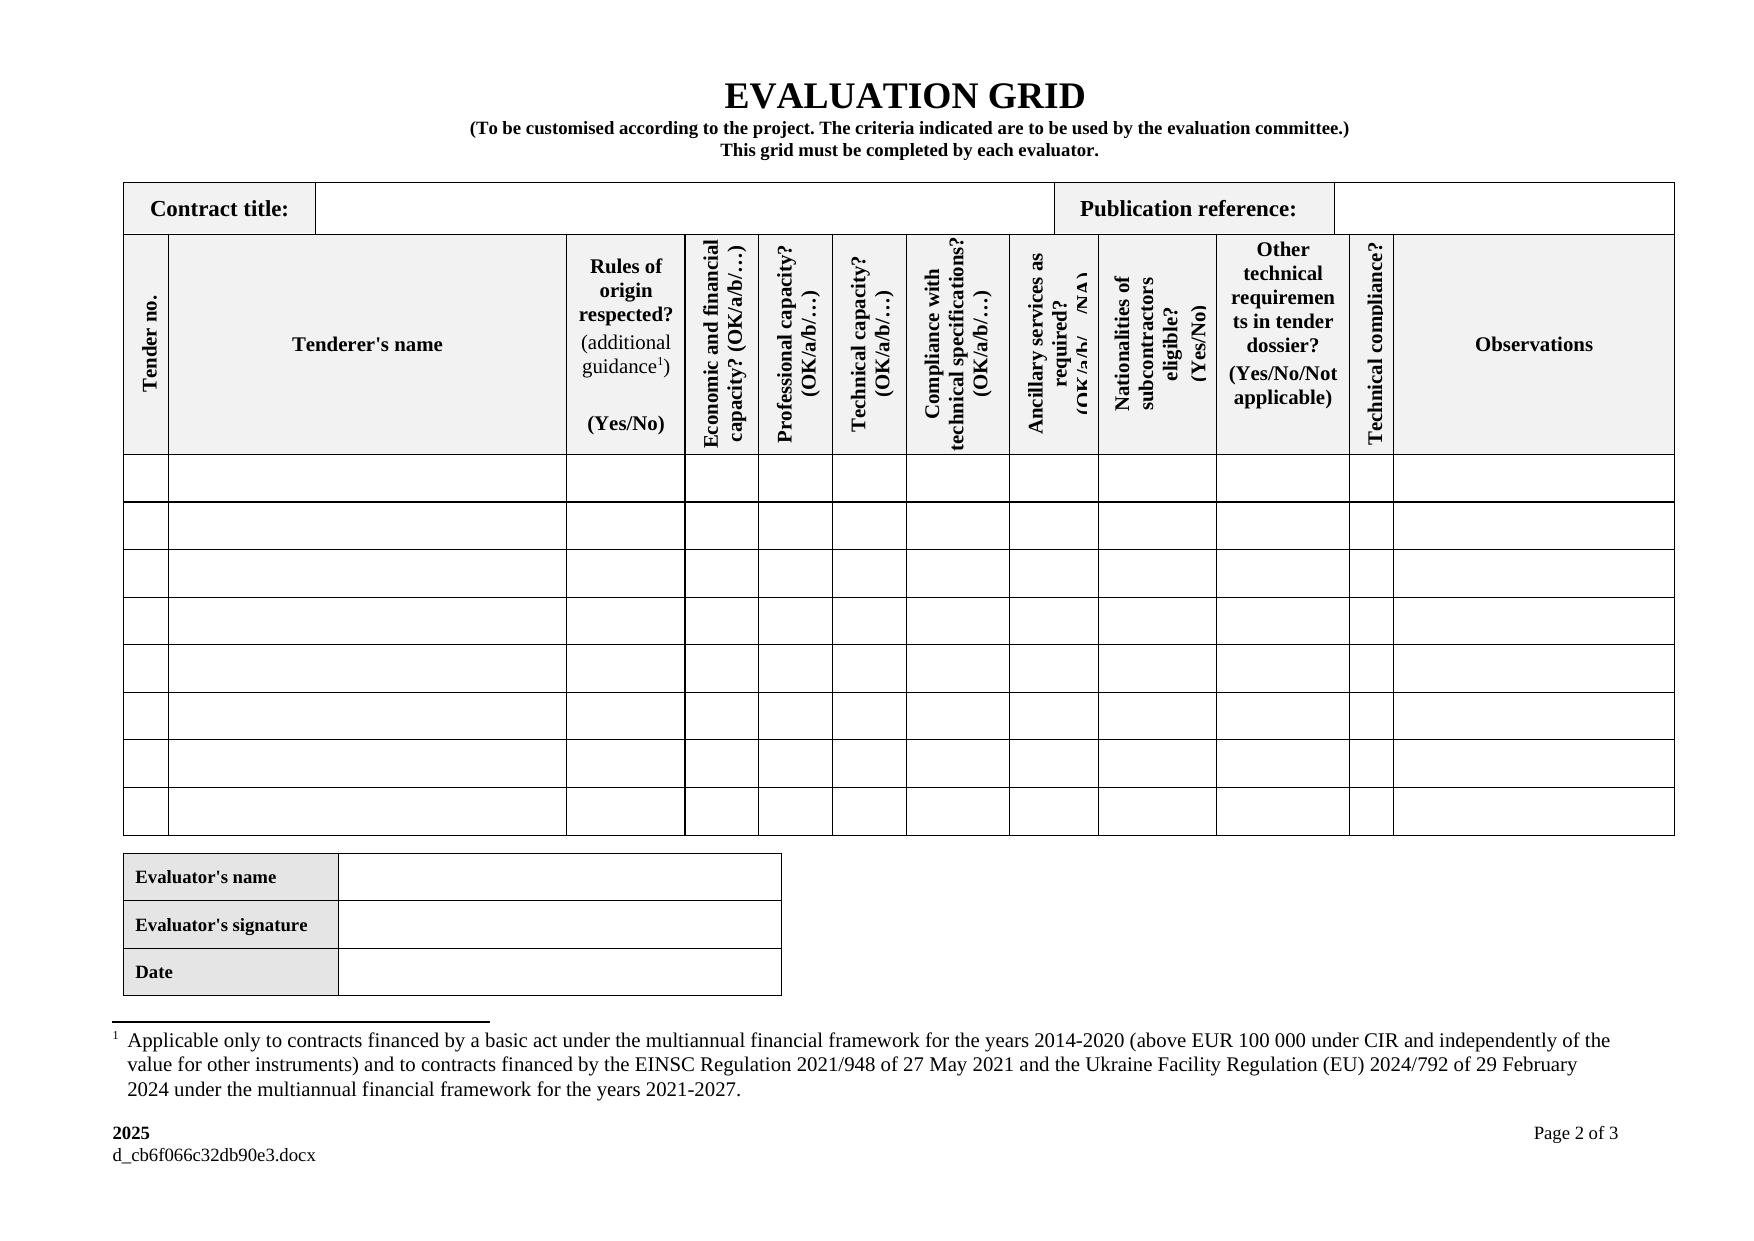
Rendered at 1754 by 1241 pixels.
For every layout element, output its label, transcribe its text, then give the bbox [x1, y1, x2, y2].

table_cell [169, 740, 566, 787]
table_cell [759, 645, 832, 692]
table_cell [1217, 455, 1349, 501]
table_cell [759, 455, 832, 501]
table_cell [339, 949, 781, 995]
table_cell [686, 788, 758, 834]
table_cell [907, 788, 1009, 834]
table_cell [759, 693, 832, 739]
table_cell [1010, 788, 1098, 834]
table_cell [124, 693, 168, 739]
table_header [316, 183, 1054, 233]
table_cell [907, 503, 1009, 549]
table_cell [686, 693, 758, 739]
table_cell [1394, 788, 1674, 834]
table_header Publication reference: [1055, 183, 1334, 233]
table_cell Economic and financial capacity? (OK/a/b/…) [686, 235, 758, 454]
table_cell [759, 550, 832, 597]
subtitle EVALUATION GRID (To be customised according to the project. The criteria indicated are to be used by the evaluation committee.) [201, 74, 1619, 138]
table_cell [1217, 693, 1349, 739]
table_cell [1394, 550, 1674, 597]
table_cell [1099, 788, 1216, 834]
table_cell [1394, 598, 1674, 644]
table_header [339, 854, 781, 900]
table_cell [567, 503, 684, 549]
table_cell [907, 645, 1009, 692]
subtitle This grid must be completed by each evaluator. [201, 138, 1619, 160]
table_cell [686, 503, 758, 549]
table_cell [686, 740, 758, 787]
table_cell [1010, 455, 1098, 501]
table_cell Ancillary services as required? (OK/a/b/…/NA) [1010, 235, 1098, 454]
table_cell [1099, 455, 1216, 501]
table_cell [567, 693, 684, 739]
table_cell [567, 455, 684, 501]
table_cell [1394, 693, 1674, 739]
table_cell [124, 788, 168, 834]
table_cell [169, 455, 566, 501]
table_cell Technical compliance? (Yes/No) [1350, 235, 1393, 454]
table_cell [1217, 598, 1349, 644]
table_cell [1350, 598, 1393, 644]
table_cell Observations [1394, 235, 1674, 454]
table_cell [907, 693, 1009, 739]
table_cell [1010, 645, 1098, 692]
table_cell [1217, 788, 1349, 834]
table_cell [1217, 740, 1349, 787]
table_cell [1217, 550, 1349, 597]
table_cell [169, 503, 566, 549]
table_cell Nationalities of subcontractors eligible? (Yes/No) [1099, 235, 1216, 454]
table_cell [169, 693, 566, 739]
table_header [1335, 183, 1674, 233]
table_cell [1394, 503, 1674, 549]
table_cell [907, 598, 1009, 644]
table_header Evaluator's name [124, 854, 338, 900]
table_cell [1099, 503, 1216, 549]
table_cell [124, 455, 168, 501]
table_cell [759, 788, 832, 834]
table_cell [833, 455, 906, 501]
table_cell [1350, 550, 1393, 597]
table_cell [169, 598, 566, 644]
table_cell [1217, 645, 1349, 692]
table_cell [833, 598, 906, 644]
table_cell [124, 550, 168, 597]
table_cell Other technical requirements in tender dossier? (Yes/No/Not applicable) [1217, 235, 1349, 454]
table_cell [907, 740, 1009, 787]
table_cell [833, 788, 906, 834]
table_cell [567, 598, 684, 644]
table_cell [1010, 598, 1098, 644]
table_cell [907, 455, 1009, 501]
table_cell Technical capacity? (OK/a/b/…) [833, 235, 906, 454]
table_cell [833, 645, 906, 692]
table_cell [759, 503, 832, 549]
table_cell [1350, 788, 1393, 834]
table_cell [1099, 550, 1216, 597]
table_cell Evaluator's signature [124, 901, 338, 948]
table_cell Professional capacity? (OK/a/b/…) [759, 235, 832, 454]
table_cell [1350, 645, 1393, 692]
table_cell [169, 788, 566, 834]
table_cell [567, 788, 684, 834]
table_cell [833, 693, 906, 739]
table_cell [169, 645, 566, 692]
table_cell [169, 550, 566, 597]
table_cell [339, 901, 781, 948]
table_cell [1217, 503, 1349, 549]
table_cell [759, 598, 832, 644]
table_cell Compliance with technical specifications? (OK/a/b/…) [907, 235, 1009, 454]
table_cell [567, 645, 684, 692]
table_cell [907, 550, 1009, 597]
table_cell [686, 645, 758, 692]
table_cell [1099, 693, 1216, 739]
table_cell [567, 740, 684, 787]
table_cell Date [124, 949, 338, 995]
table_cell [686, 598, 758, 644]
table_cell [686, 455, 758, 501]
table_cell [1010, 740, 1098, 787]
table_cell [124, 645, 168, 692]
table_cell [1394, 740, 1674, 787]
table_cell [567, 550, 684, 597]
table_cell [1010, 550, 1098, 597]
table_cell [124, 503, 168, 549]
table_cell [833, 740, 906, 787]
table_cell [686, 550, 758, 597]
table_header Contract title: [124, 183, 315, 233]
table_cell [1350, 693, 1393, 739]
table_cell [1394, 455, 1674, 501]
table_cell Tender no. [124, 235, 168, 454]
table_cell [124, 740, 168, 787]
table_cell [1350, 740, 1393, 787]
table_cell [833, 550, 906, 597]
table_cell [833, 503, 906, 549]
table_cell [1010, 503, 1098, 549]
table_cell Tenderer's name [169, 235, 566, 454]
table_cell [1350, 455, 1393, 501]
table_cell [1010, 693, 1098, 739]
table_cell [1099, 598, 1216, 644]
table_cell [1394, 645, 1674, 692]
table_cell [124, 598, 168, 644]
table_cell [1350, 503, 1393, 549]
table_cell [759, 740, 832, 787]
table_cell [1099, 645, 1216, 692]
table_cell [1099, 740, 1216, 787]
table_cell Rules of origin respected? (additional guidance) (Yes/No) [567, 235, 684, 454]
